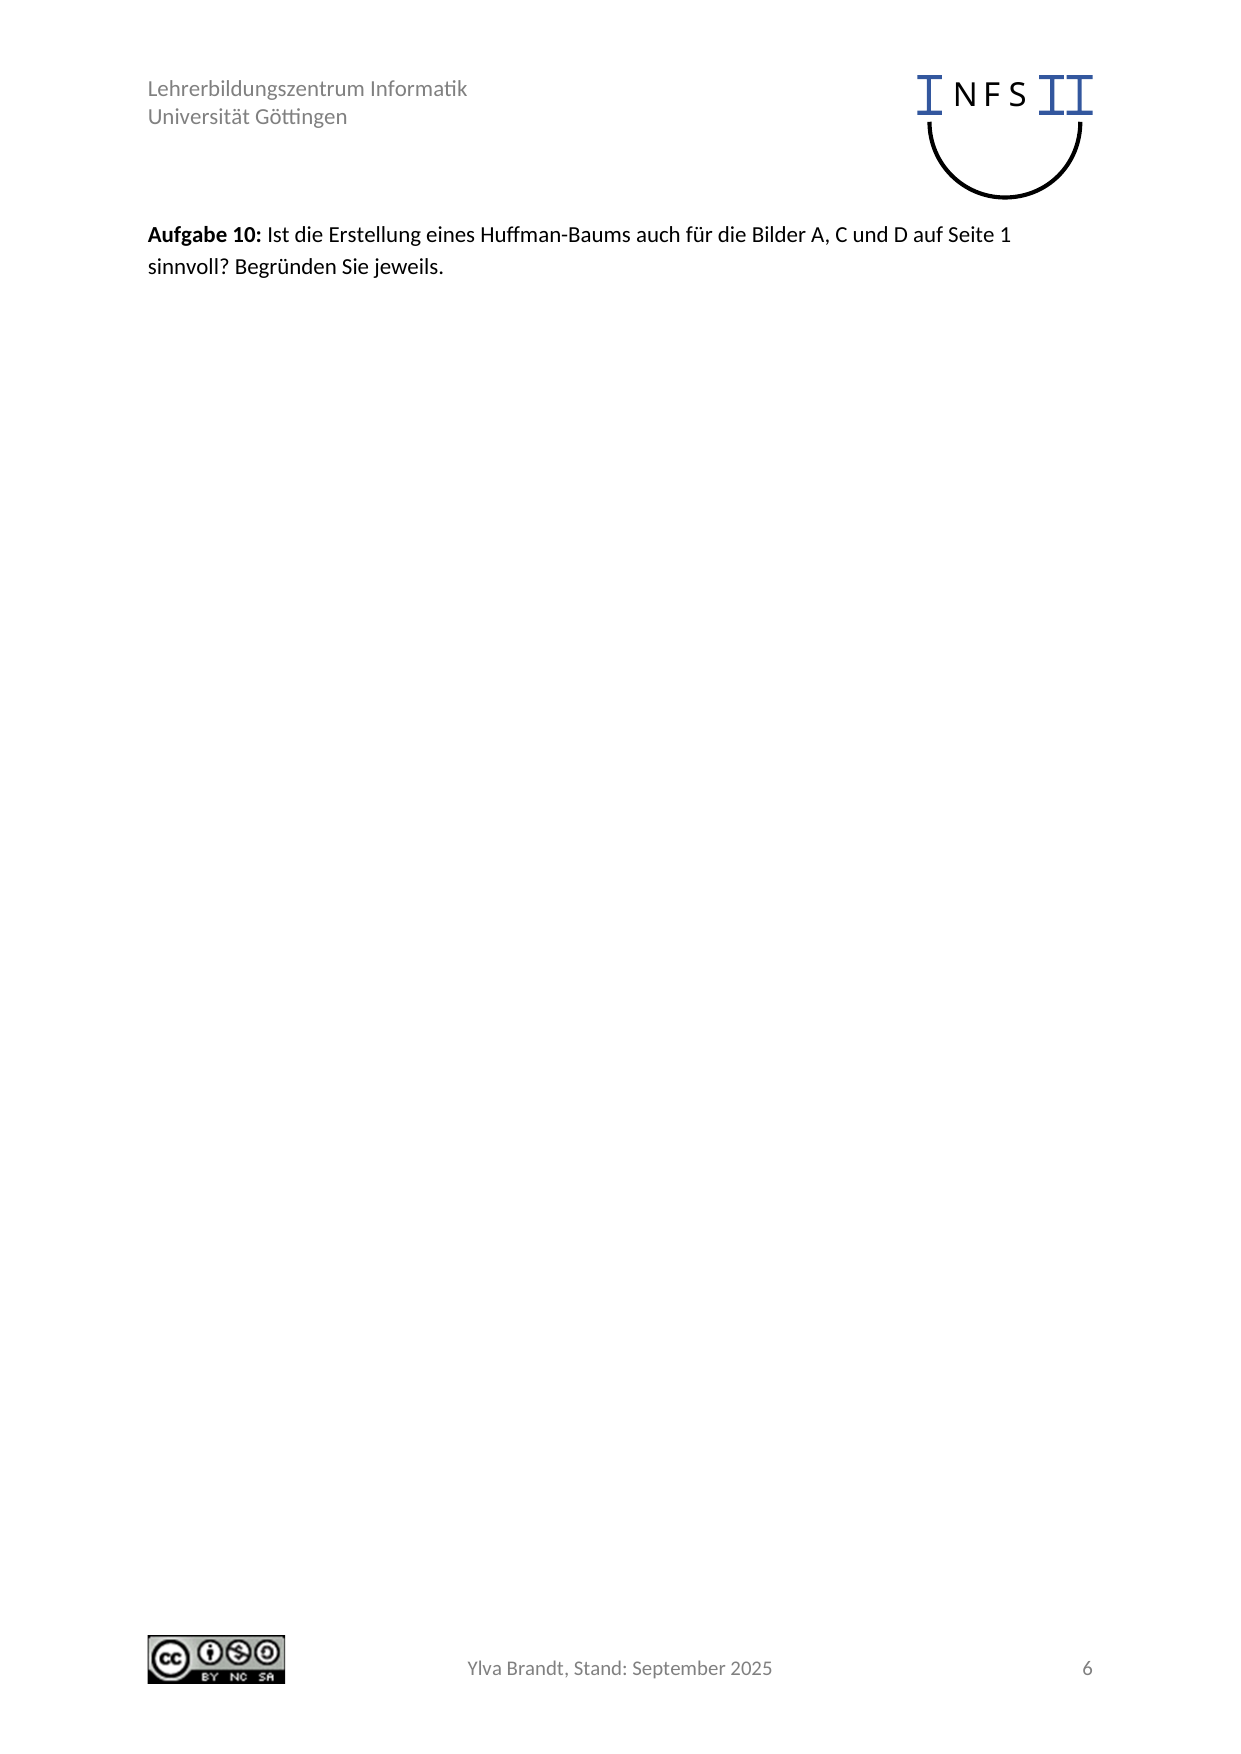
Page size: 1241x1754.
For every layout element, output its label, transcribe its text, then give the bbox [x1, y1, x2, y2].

picture [147, 1635, 286, 1684]
text Aufgabe 10: Ist die Erstellung eines Huffman-Baums auch für die Bilder A, C und D auf Seite 1 sinnvoll? Begründen Sie jeweils. [148, 220, 1093, 280]
